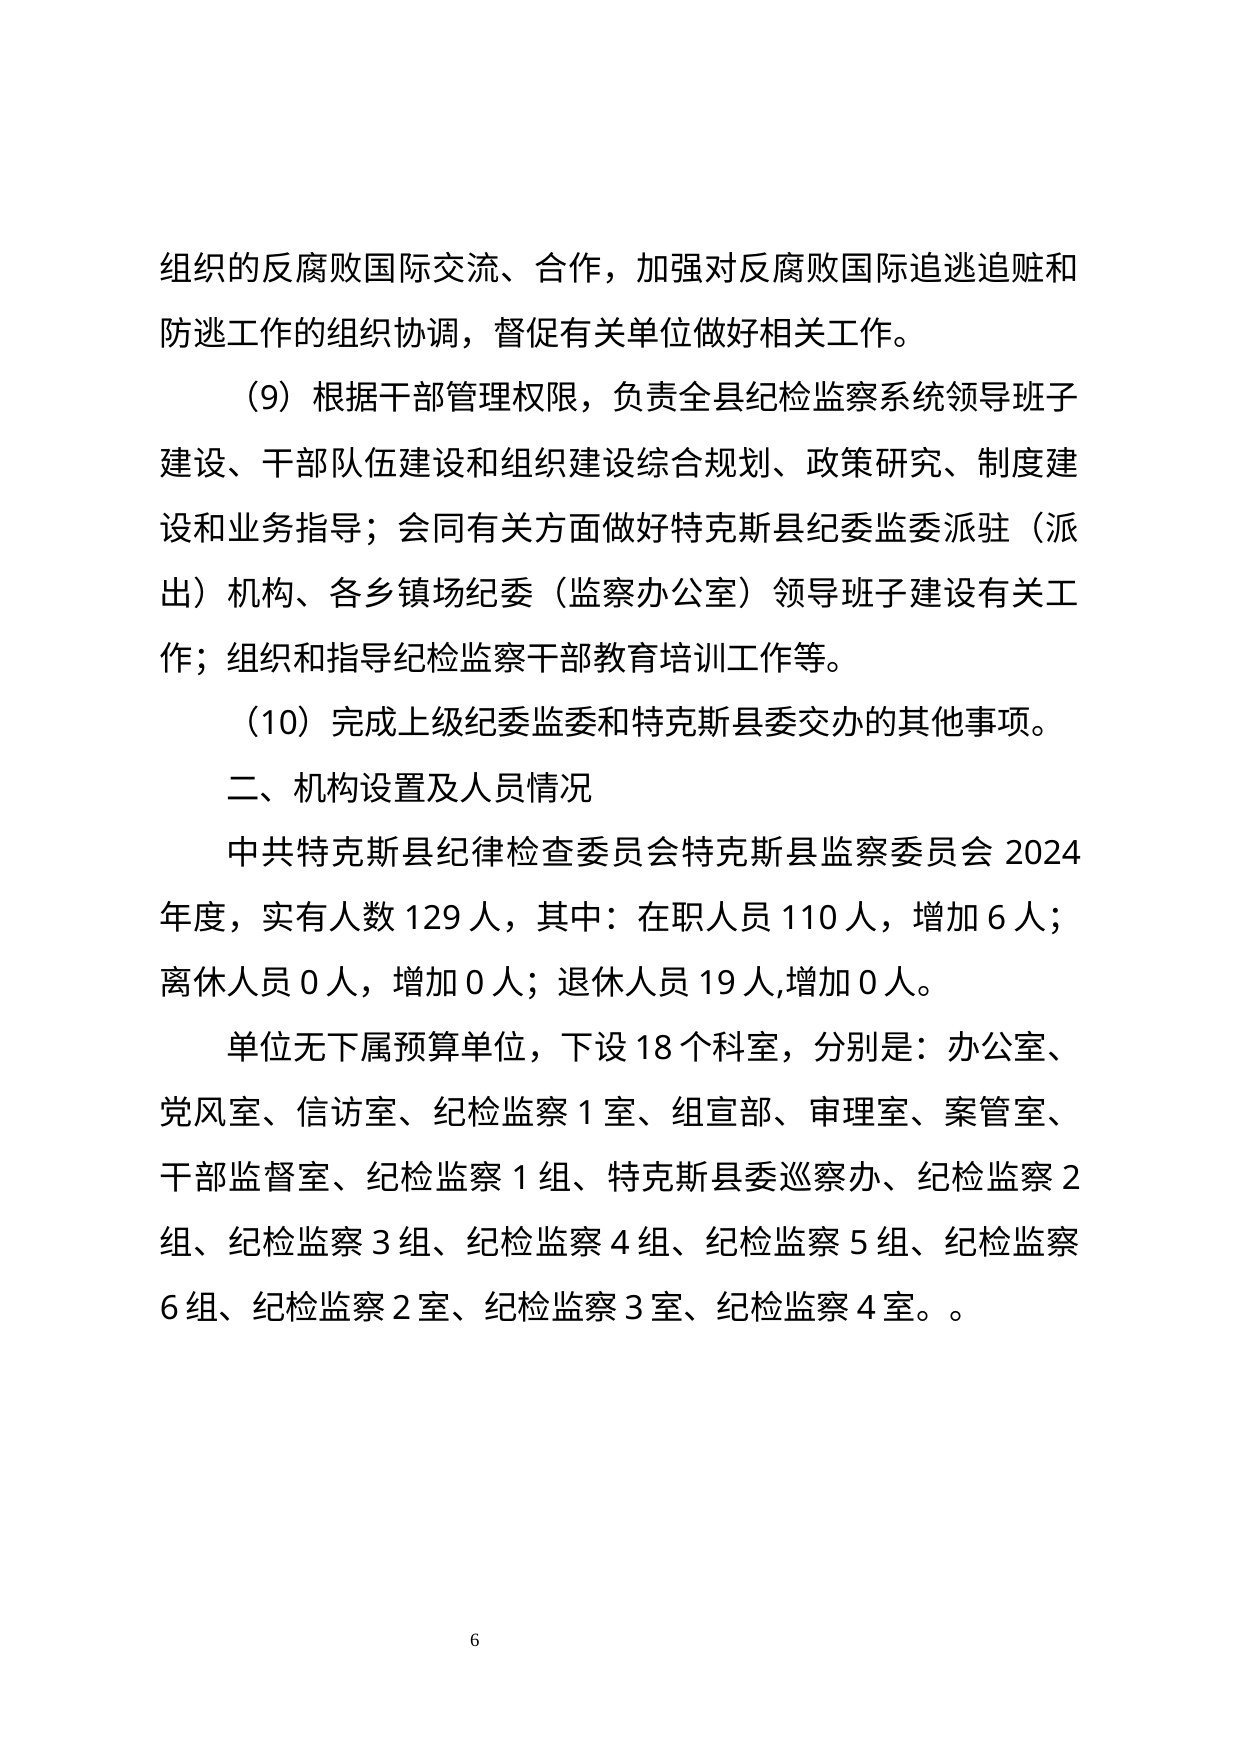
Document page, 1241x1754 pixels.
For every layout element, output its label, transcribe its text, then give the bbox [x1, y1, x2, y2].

text 单位无下属预算单位，下设18个科室，分别是：办公室、党风室、信访室、纪检监察1室、组宣部、审理室、案管室、干部监督室、纪检监察1组、特克斯县委巡察办、纪检监察2组、纪检监察3组、纪检监察4组、纪检监察5组、纪检监察6组、纪检监察2室、纪检监察3室、纪检监察4室。。 [159, 1013, 1081, 1338]
text （10）完成上级纪委监委和特克斯县委交办的其他事项。 [159, 688, 1081, 753]
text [159, 233, 1081, 363]
text 中共特克斯县纪律检查委员会特克斯县监察委员会2024年度，实有人数129人，其中：在职人员110人，增加6人；离休人员0人，增加0人；退休人员19人,增加0人。 [159, 818, 1081, 1013]
text （9）根据干部管理权限，负责全县纪检监察系统领导班子建设、干部队伍建设和组织建设综合规划、政策研究、制度建设和业务指导；会同有关方面做好特克斯县纪委监委派驻（派出）机构、各乡镇场纪委（监察办公室）领导班子建设有关工作；组织和指导纪检监察干部教育培训工作等。 [159, 363, 1081, 688]
text 二、机构设置及人员情况 [159, 753, 1081, 818]
